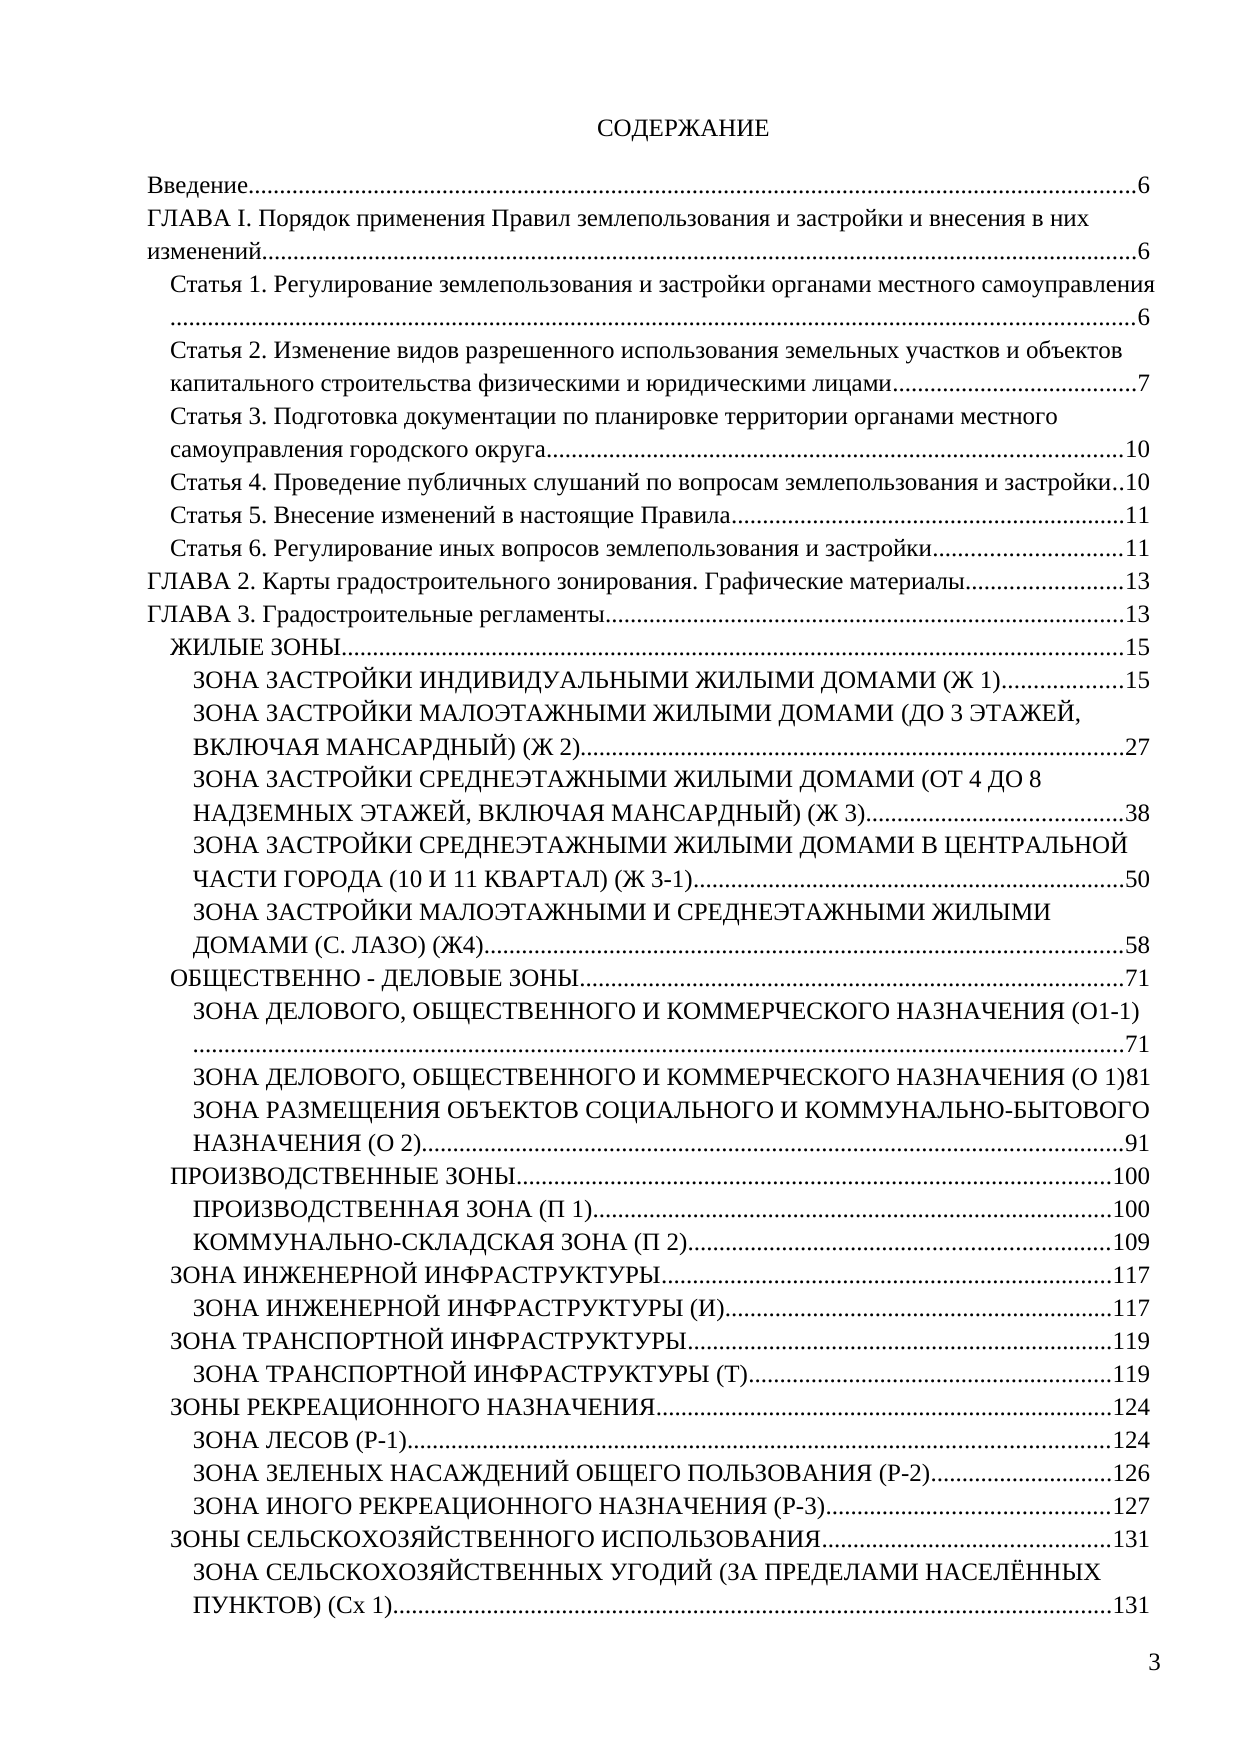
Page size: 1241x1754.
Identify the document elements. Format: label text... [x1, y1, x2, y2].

text Статья 6. Регулирование иных вопросов землепользования и застройки 11 [170, 533, 1161, 562]
text ЗОНА ЗАСТРОЙКИ ИНДИВИДУАЛЬНЫМИ ЖИЛЫМИ ДОМАМИ (Ж 1) 15 [193, 666, 1161, 694]
text СОДЕРЖАНИЕ [147, 113, 1161, 141]
text ЗОНА СЕЛЬСКОХОЗЯЙСТВЕННЫХ УГОДИЙ (ЗА ПРЕДЕЛАМИ НАСЕЛЁННЫХ ПУНКТОВ) (Сх 1) 131 [193, 1557, 1161, 1619]
text ЗОНА ЛЕСОВ (Р-1) 124 [193, 1425, 1161, 1454]
text Статья 3. Подготовка документации по планировке территории органами местного самоуправления городского округа 10 [170, 401, 1161, 463]
text ЗОНЫ СЕЛЬСКОХОЗЯЙСТВЕННОГО ИСПОЛЬЗОВАНИЯ 131 [170, 1524, 1161, 1553]
text КОММУНАЛЬНО-СКЛАДСКАЯ ЗОНА (П 2) 109 [193, 1227, 1161, 1256]
text Статья 2. Изменение видов разрешенного использования земельных участков и объектов капитального строительства физическими и юридическими лицами 7 [170, 335, 1161, 397]
text ЗОНА ЗАСТРОЙКИ МАЛОЭТАЖНЫМИ ЖИЛЫМИ ДОМАМИ (ДО 3 ЭТАЖЕЙ, ВКЛЮЧАЯ МАНСАРДНЫЙ) (Ж 2) 27 [193, 698, 1161, 760]
text ПРОИЗВОДСТВЕННАЯ ЗОНА (П 1) 100 [193, 1194, 1161, 1223]
text ПРОИЗВОДСТВЕННЫЕ ЗОНЫ 100 [170, 1161, 1161, 1189]
text ГЛАВА 2. Карты градостроительного зонирования. Графические материалы 13 [147, 566, 1161, 595]
text ЗОНА ЗАСТРОЙКИ СРЕДНЕЭТАЖНЫМИ ЖИЛЫМИ ДОМАМИ (ОТ 4 ДО 8 НАДЗЕМНЫХ ЭТАЖЕЙ, ВКЛЮЧАЯ МАНСАРДНЫЙ) (Ж 3) 38 [193, 764, 1161, 826]
text ЗОНЫ РЕКРЕАЦИОННОГО НАЗНАЧЕНИЯ 124 [170, 1392, 1161, 1421]
text ЗОНА ТРАНСПОРТНОЙ ИНФРАСТРУКТУРЫ (Т) 119 [193, 1359, 1161, 1388]
text ЗОНА ТРАНСПОРТНОЙ ИНФРАСТРУКТУРЫ 119 [170, 1326, 1161, 1355]
text ГЛАВА 3. Градостроительные регламенты 13 [147, 599, 1161, 628]
text ЗОНА ИНОГО РЕКРЕАЦИОННОГО НАЗНАЧЕНИЯ (Р-3) 127 [193, 1491, 1161, 1520]
text ЗОНА ЗАСТРОЙКИ МАЛОЭТАЖНЫМИ И СРЕДНЕЭТАЖНЫМИ ЖИЛЫМИ ДОМАМИ (С. ЛАЗО) (Ж4) 58 [193, 897, 1161, 958]
text ЖИЛЫЕ ЗОНЫ 15 [170, 632, 1161, 661]
text ОБЩЕСТВЕННО - ДЕЛОВЫЕ ЗОНЫ 71 [170, 963, 1161, 991]
text ЗОНА ЗЕЛЕНЫХ НАСАЖДЕНИЙ ОБЩЕГО ПОЛЬЗОВАНИЯ (Р-2) 126 [193, 1458, 1161, 1487]
text ГЛАВА I. Порядок применения Правил землепользования и застройки и внесения в них изменений 6 [147, 203, 1161, 265]
text ЗОНА ИНЖЕНЕРНОЙ ИНФРАСТРУКТУРЫ (И) 117 [193, 1293, 1161, 1322]
text Статья 4. Проведение публичных слушаний по вопросам землепользования и застройки 10 [170, 467, 1161, 496]
text Статья 5. Внесение изменений в настоящие Правила 11 [170, 500, 1161, 529]
text ЗОНА ДЕЛОВОГО, ОБЩЕСТВЕННОГО И КОММЕРЧЕСКОГО НАЗНАЧЕНИЯ (О1-1) 71 [193, 996, 1161, 1057]
text ЗОНА ДЕЛОВОГО, ОБЩЕСТВЕННОГО И КОММЕРЧЕСКОГО НАЗНАЧЕНИЯ (О 1) 81 [193, 1062, 1161, 1091]
text ЗОНА РАЗМЕЩЕНИЯ ОБЪЕКТОВ СОЦИАЛЬНОГО И КОММУНАЛЬНО-БЫТОВОГО НАЗНАЧЕНИЯ (О 2) 91 [193, 1095, 1161, 1157]
text Введение 6 [147, 170, 1161, 199]
text ЗОНА ЗАСТРОЙКИ СРЕДНЕЭТАЖНЫМИ ЖИЛЫМИ ДОМАМИ В ЦЕНТРАЛЬНОЙ ЧАСТИ ГОРОДА (10 И 11 КВАРТАЛ) (Ж 3-1) 50 [193, 831, 1161, 892]
text ЗОНА ИНЖЕНЕРНОЙ ИНФРАСТРУКТУРЫ 117 [170, 1260, 1161, 1289]
text Статья 1. Регулирование землепользования и застройки органами местного самоуправления 6 [170, 269, 1161, 331]
